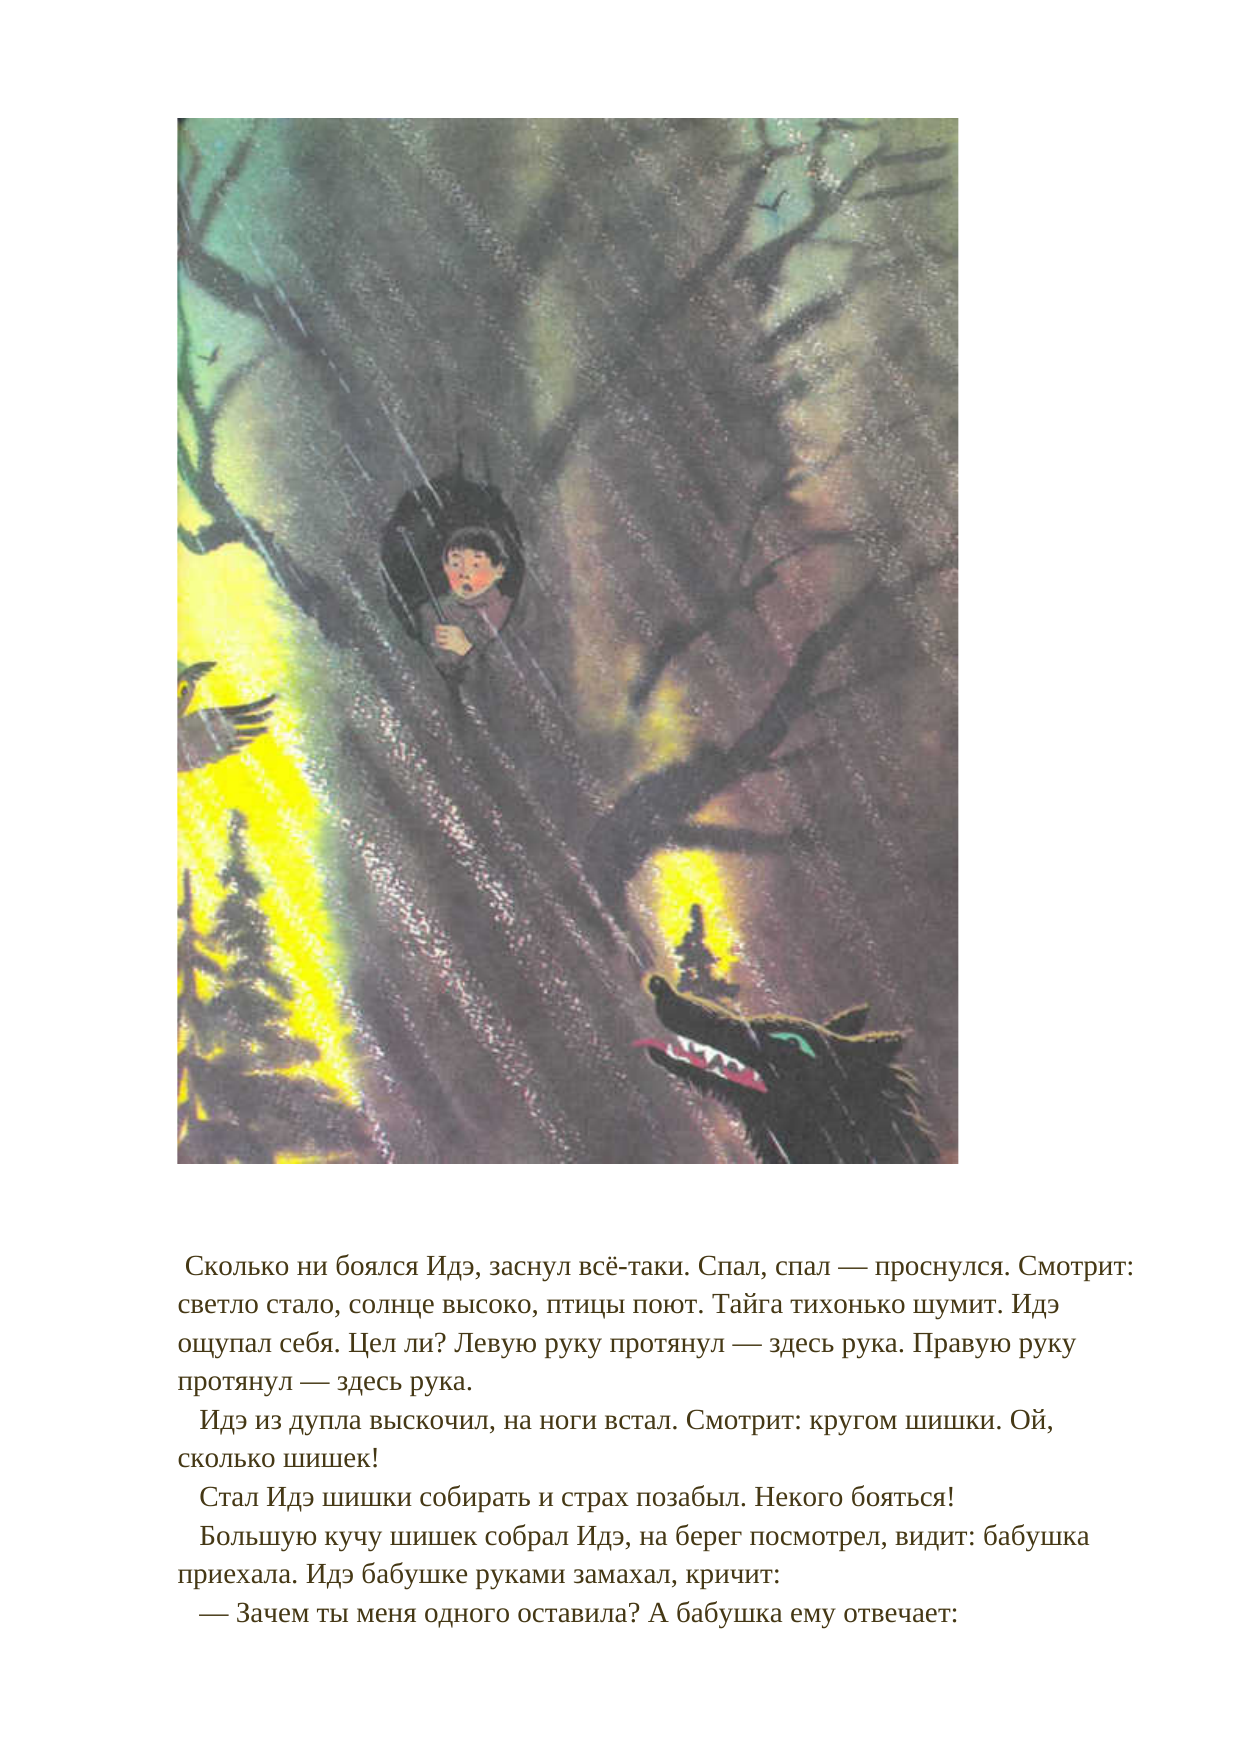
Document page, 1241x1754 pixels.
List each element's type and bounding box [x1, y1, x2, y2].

text [177, 1248, 1152, 1628]
picture [177, 118, 959, 1164]
